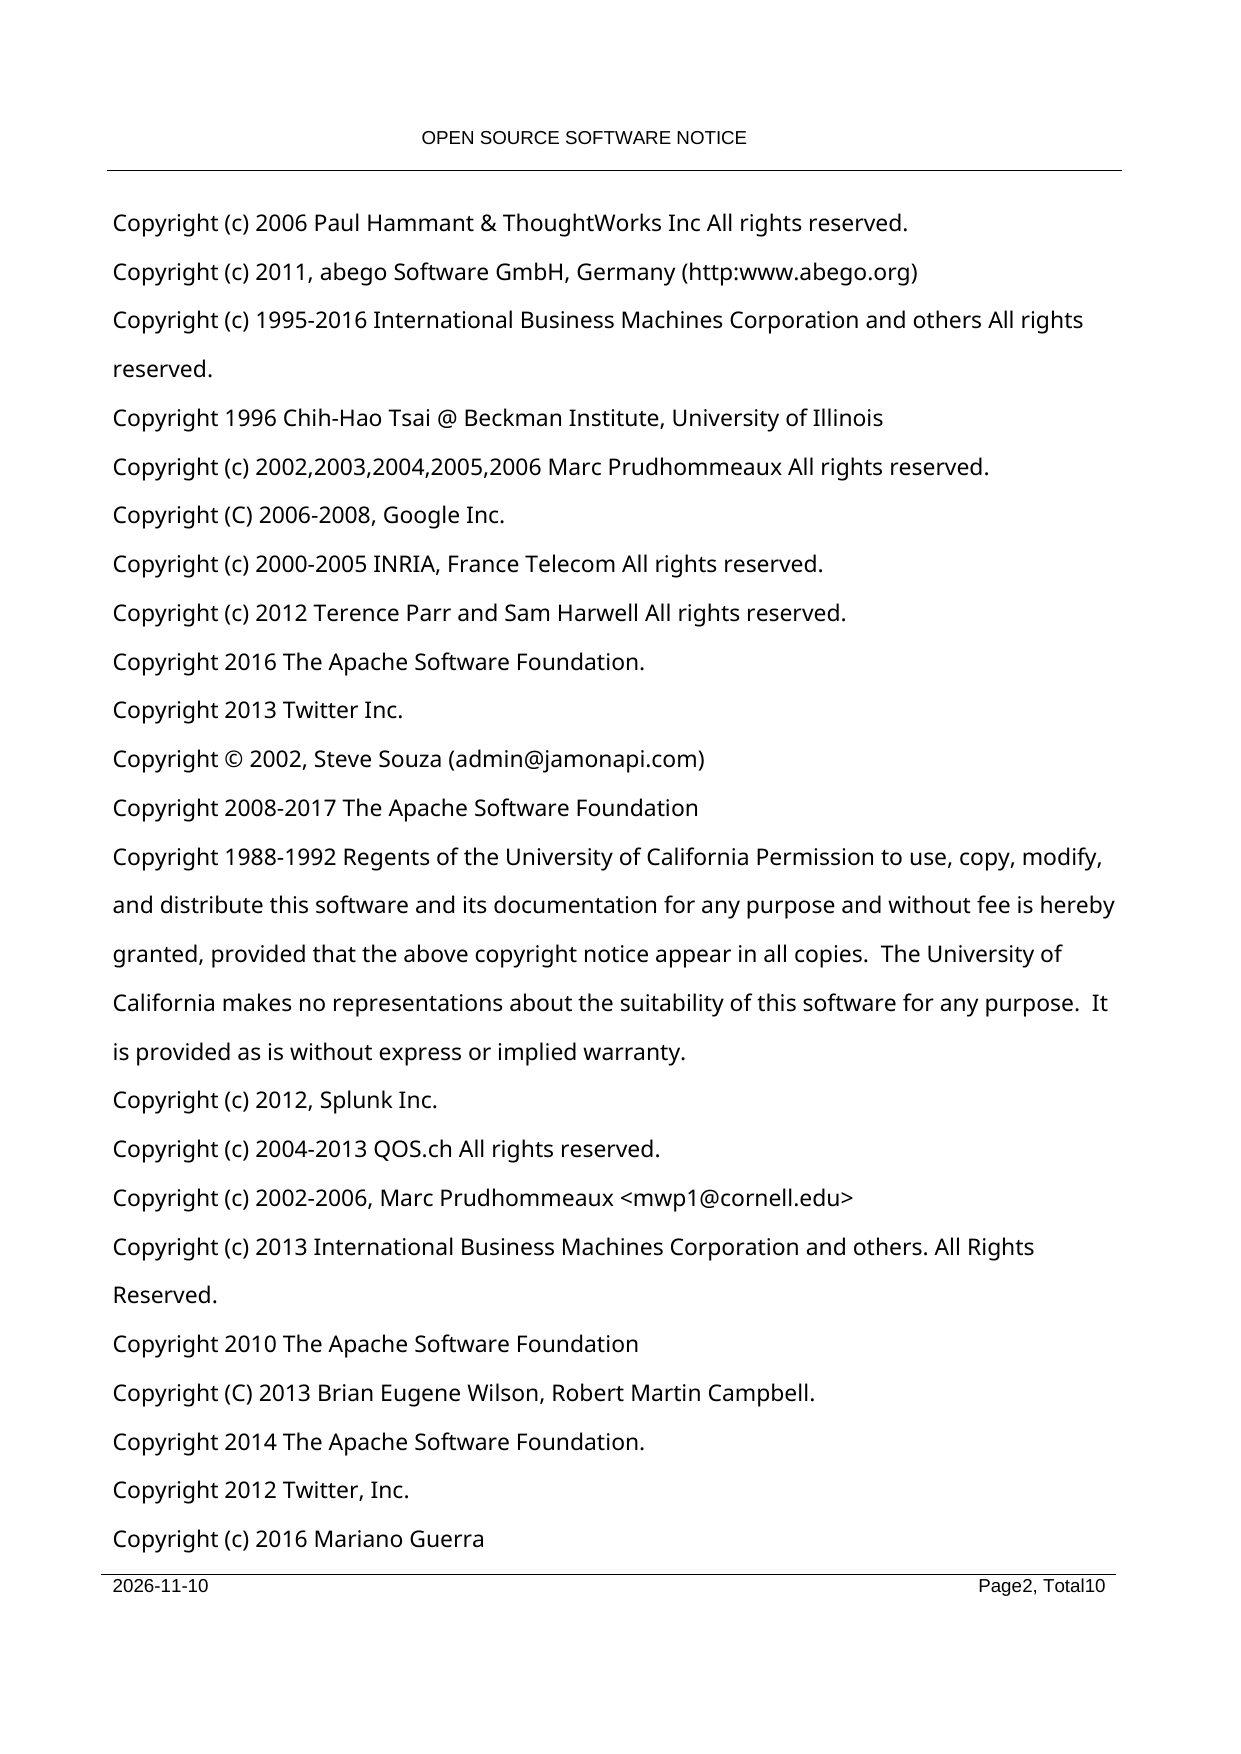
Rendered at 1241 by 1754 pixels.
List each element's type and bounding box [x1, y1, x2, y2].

text [112, 206, 1128, 1555]
